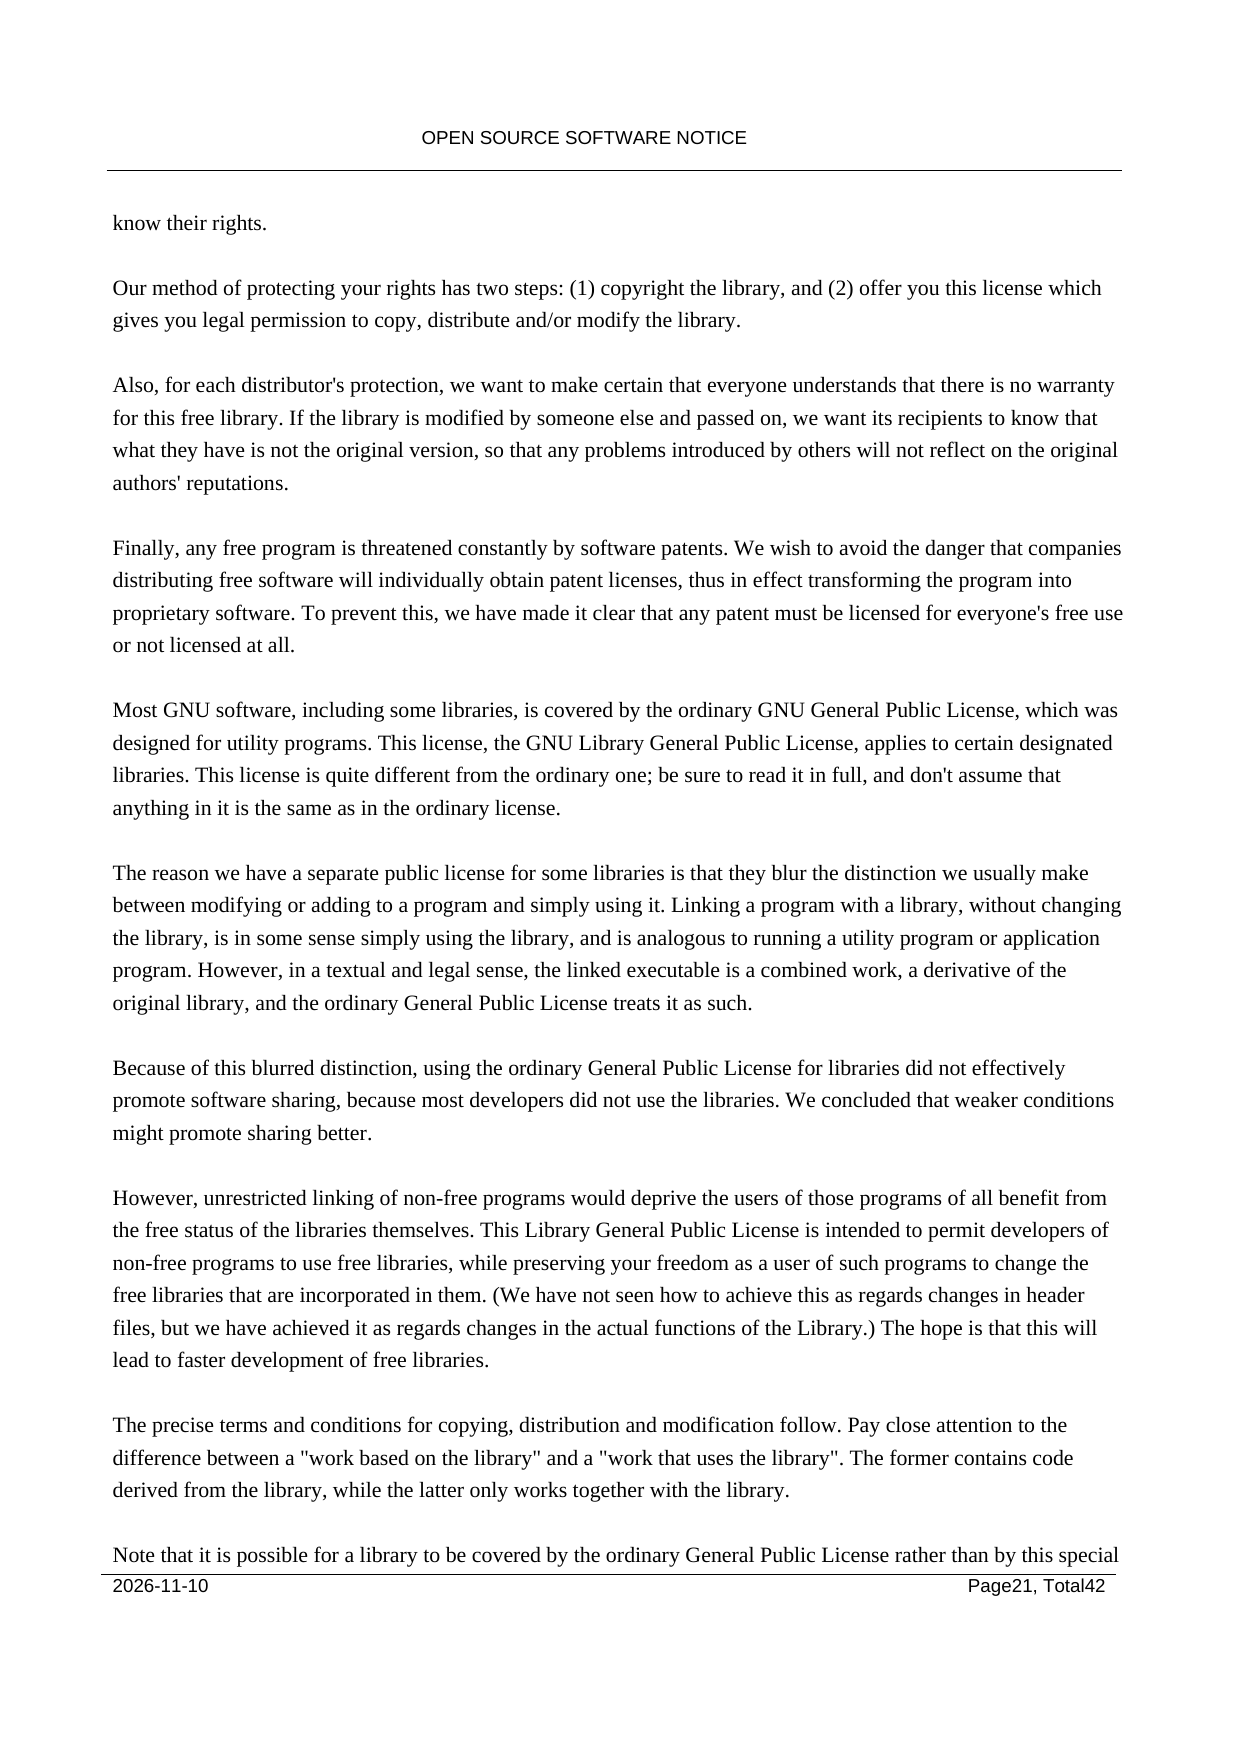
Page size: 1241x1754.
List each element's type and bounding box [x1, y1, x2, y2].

text [112, 206, 1128, 1571]
